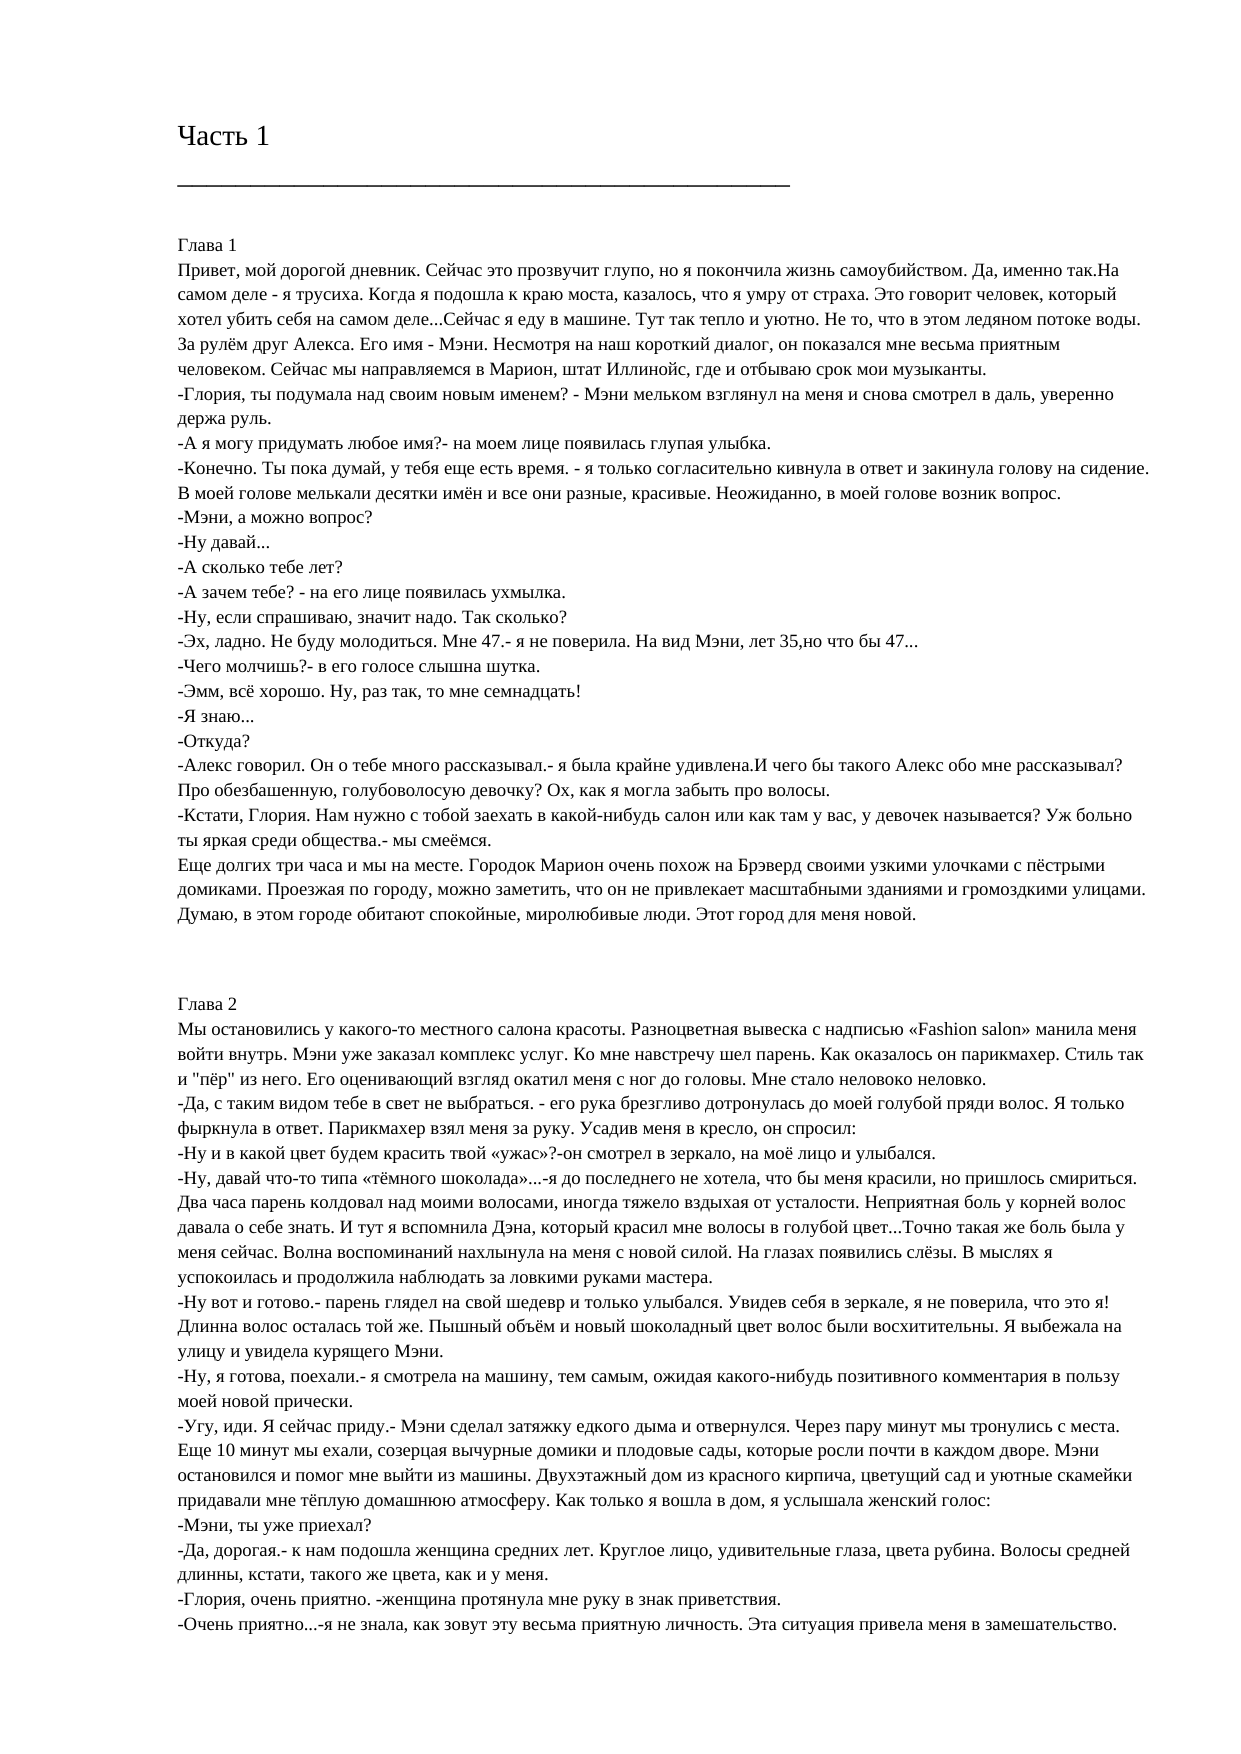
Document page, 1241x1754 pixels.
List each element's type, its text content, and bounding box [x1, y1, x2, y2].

text Часть 1 [177, 118, 1152, 152]
text Еще долгих три часа и мы на месте. Городок Марион очень похож на Брэверд своими узкими улочками с пёстрыми домиками. Проезжая по городу, можно заметить, что он не привлекает масштабными зданиями и громоздкими улицами. Думаю, в этом городе обитают спокойные, миролюбивые люди. Этот город для меня новой. [177, 853, 1152, 963]
text Глава 1 Привет, мой дорогой дневник. Сейчас это прозвучит глупо, но я покончила жизнь самоубийством. Да, именно так.На самом деле - я трусиха. Когда я подошла к краю моста, казалось, что я умру от страха. Это говорит человек, который хотел убить себя на самом деле...Сейчас я еду в машине. Тут так тепло и уютно. Не то, что в этом ледяном потоке воды. За рулём друг Алекса. Его имя - Мэни. Несмотря на наш короткий диалог, он показался мне весьма приятным человеком. Сейчас мы направляемся в Марион, штат Иллинойс, где и отбываю срок мои музыканты. -Глория, ты подумала над своим новым именем? - Мэни мельком взглянул на меня и снова смотрел в даль, уверенно держа руль. -А я могу придумать любое имя?- на моем лице появилась глупая улыбка. -Конечно. Ты пока думай, у тебя еще есть время. - я только согласительно кивнула в ответ и закинула голову на сидение. В моей голове мелькали десятки имён и все они разные, красивые. Неожиданно, в моей голове возник вопрос. -Мэни, а можно вопрос? -Ну давай... -А сколько тебе лет? -А зачем тебе? - на его лице появилась ухмылка. -Ну, если спрашиваю, значит надо. Так сколько? -Эх, ладно. Не буду молодиться. Мне 47.- я не поверила. На вид Мэни, лет 35,но что бы 47... -Чего молчишь?- в его голосе слышна шутка. -Эмм, всё хорошо. Ну, раз так, то мне семнадцать! -Я знаю... -Откуда? -Алекс говорил. Он о тебе много рассказывал.- я была крайне удивлена.И чего бы такого Алекс обо мне рассказывал? Про обезбашенную, голубоволосую девочку? Ох, как я могла забыть про волосы. -Кстати, Глория. Нам нужно с тобой заехать в какой-нибудь салон или как там у вас, у девочек называется? Уж больно ты яркая среди общества.- мы смеёмся. [177, 234, 1152, 850]
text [177, 993, 1152, 1634]
text __________________________________________ [177, 157, 1152, 190]
